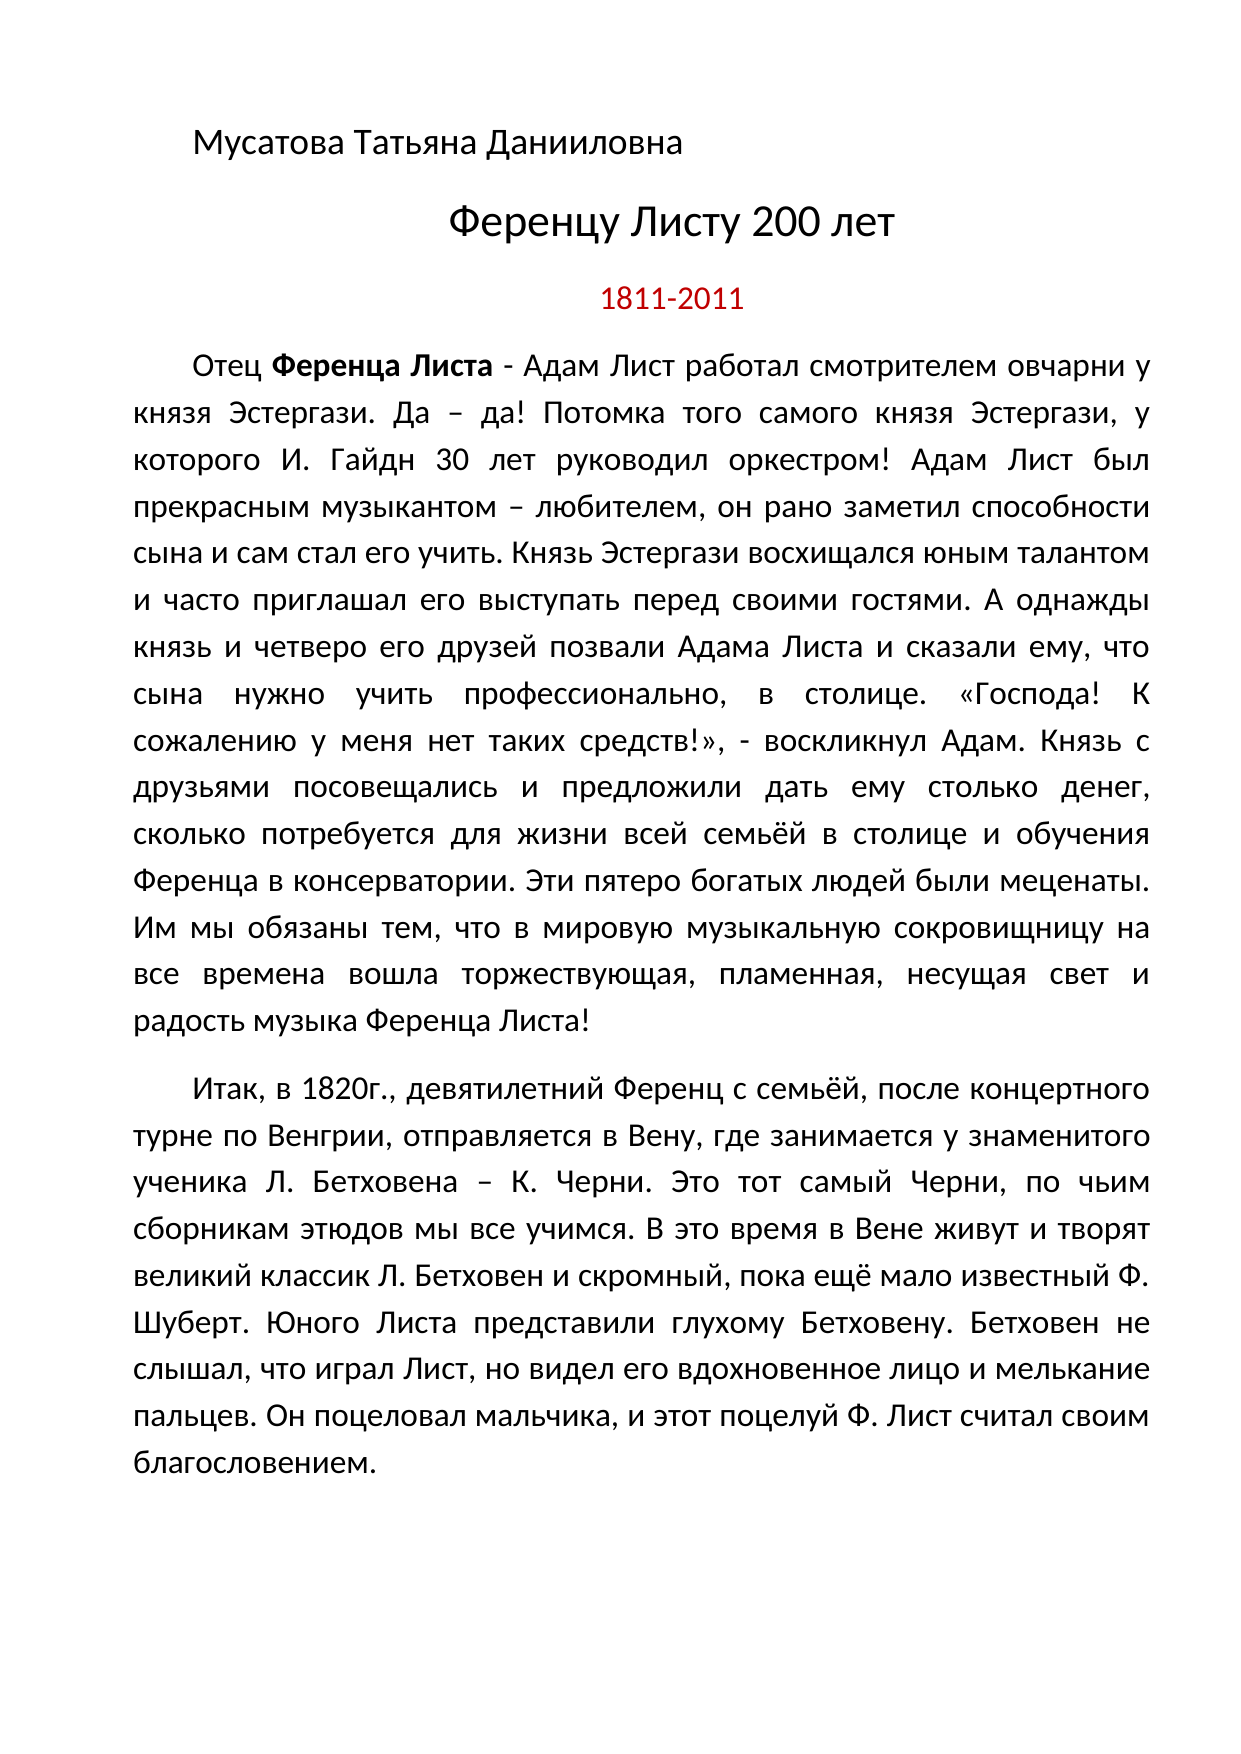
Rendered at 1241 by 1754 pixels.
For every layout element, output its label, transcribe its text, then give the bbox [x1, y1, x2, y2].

text Итак, в 1820г., девятилетний Ференц с семьёй, после концертного турне по Венгрии, отправляется в Вену, где занимается у знаменитого ученика Л. Бетховена – К. Черни. Это тот самый Черни, по чьим сборникам этюдов мы все учимся. В это время в Вене живут и творят великий классик Л. Бетховен и скромный, пока ещё мало известный Ф. Шуберт. Юного Листа представили глухому Бетховену. Бетховен не слышал, что играл Лист, но видел его вдохновенное лицо и мелькание пальцев. Он поцеловал мальчика, и этот поцелуй Ф. Лист считал своим благословением. [133, 1067, 1152, 1482]
text Отец Ференца Листа - Адам Лист работал смотрителем овчарни у князя Эстергази. Да – да! Потомка того самого князя Эстергази, у которого И. Гайдн 30 лет руководил оркестром! Адам Лист был прекрасным музыкантом – любителем, он рано заметил способности сына и сам стал его учить. Князь Эстергази восхищался юным талантом и часто приглашал его выступать перед своими гостями. А однажды князь и четверо его друзей позвали Адама Листа и сказали ему, что сына нужно учить профессионально, в столице. «Господа! К сожалению у меня нет таких средств!», - воскликнул Адам. Князь с друзьями посовещались и предложили дать ему столько денег, сколько потребуется для жизни всей семьёй в столице и обучения Ференца в консерватории. Эти пятеро богатых людей были меценаты. Им мы обязаны тем, что в мировую музыкальную сокровищницу на все времена вошла торжествующая, пламенная, несущая свет и радость музыка Ференца Листа! [133, 344, 1152, 1040]
text Мусатова Татьяна Данииловна [133, 118, 1152, 164]
text Ференцу Листу 200 лет [133, 192, 1152, 248]
text 1811-2011 [133, 277, 1152, 317]
